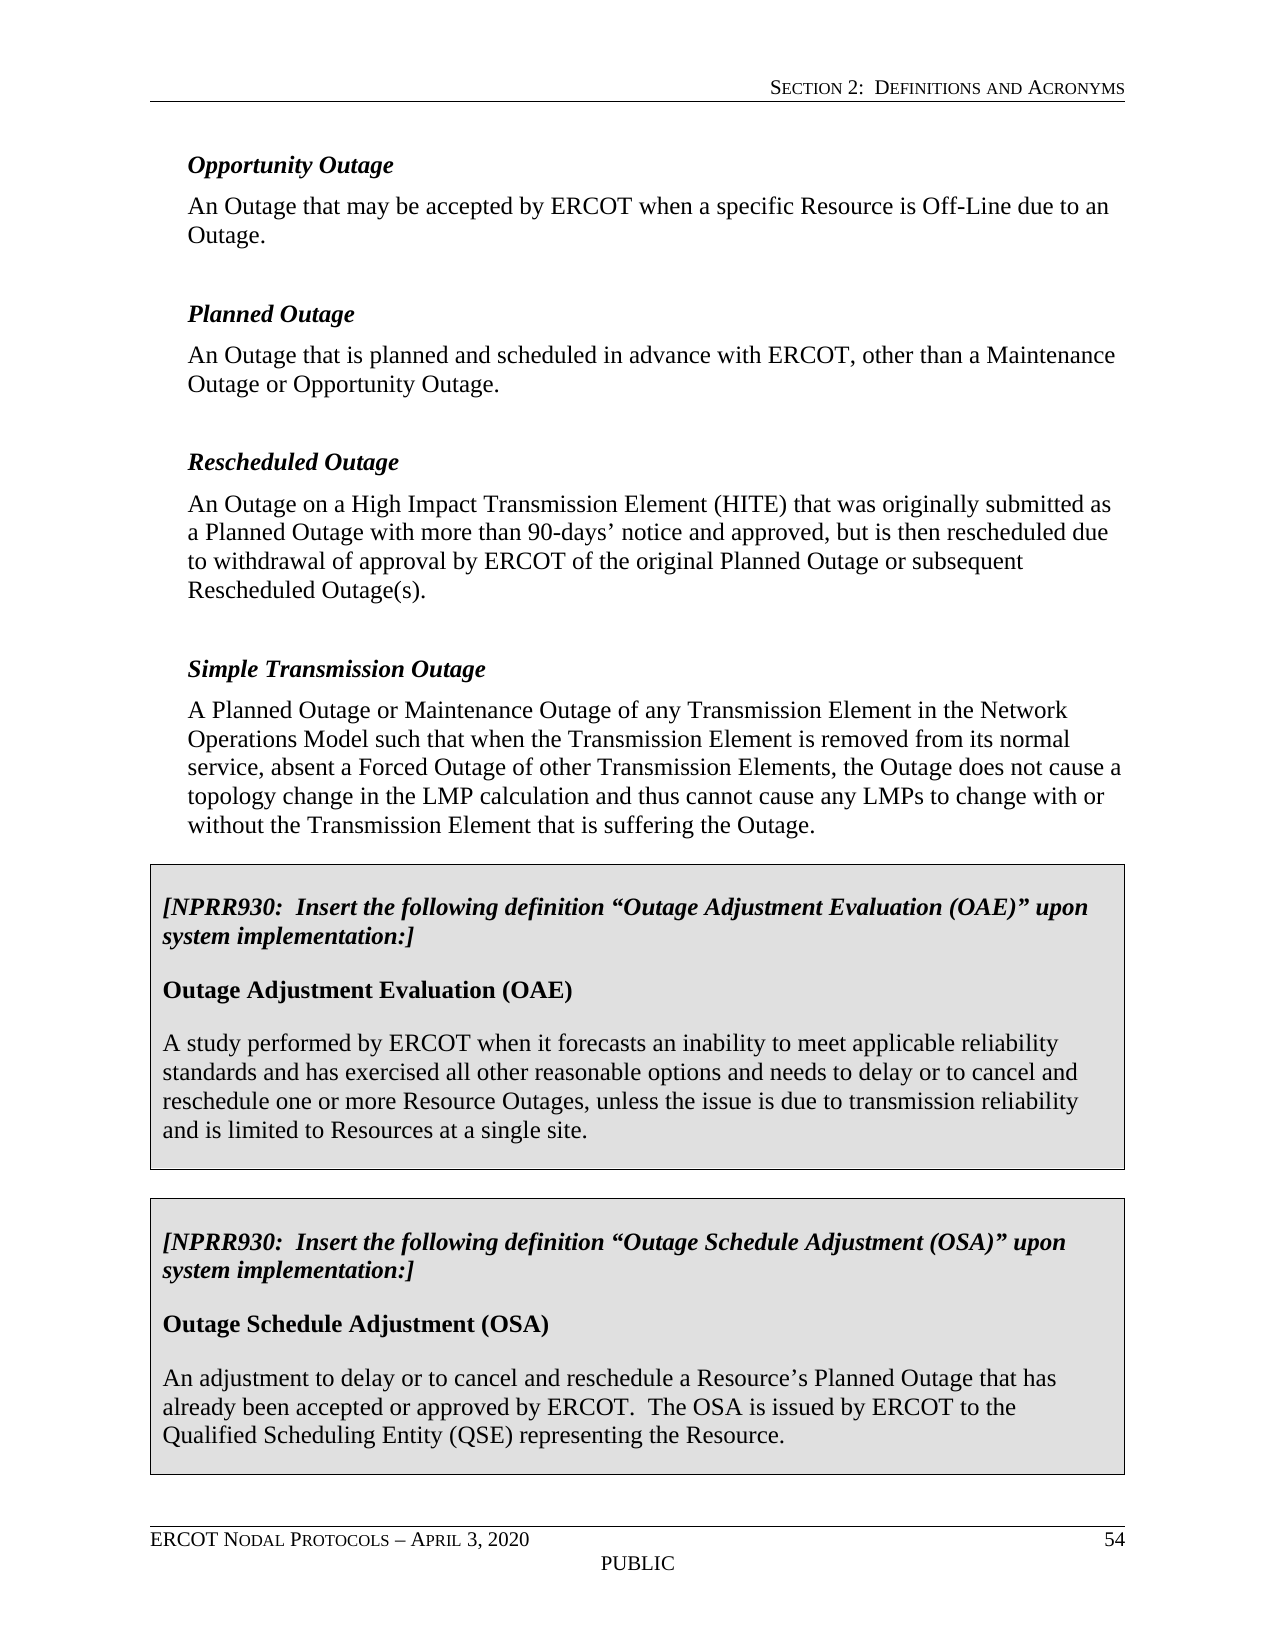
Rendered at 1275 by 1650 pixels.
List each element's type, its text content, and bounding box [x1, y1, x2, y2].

text Rescheduled Outage [187, 447, 1125, 476]
text A Planned Outage or Maintenance Outage of any Transmission Element in the Network Operations Model such that when the Transmission Element is removed from its normal service, absent a Forced Outage of other Transmission Elements, the Outage does not cause a topology change in the LMP calculation and thus cannot cause any LMPs to change with or without the Transmission Element that is suffering the Outage. [187, 695, 1125, 839]
text An Outage on a High Impact Transmission Element (HITE) that was originally submitted as a Planned Outage with more than 90-days’ notice and approved, but is then rescheduled due to withdrawal of approval by ERCOT of the original Planned Outage or subsequent Rescheduled Outage(s). [187, 489, 1125, 604]
text An Outage that may be accepted by ERCOT when a specific Resource is Off-Line due to an Outage. [187, 191, 1125, 249]
text Planned Outage [187, 299, 1125, 327]
text An Outage that is planned and scheduled in advance with ERCOT, other than a Maintenance Outage or Opportunity Outage. [187, 340, 1125, 397]
text Simple Transmission Outage [187, 654, 1125, 682]
text Opportunity Outage [187, 150, 1125, 179]
table_header [NPRR930: Insert the following definition “Outage Adjustment Evaluation (OAE)” upon system implementation:] Outage Adjustment Evaluation (OAE) A study performed by ERCOT when it forecasts an inability to meet applicable reliability standards and has exercised all other reasonable options and needs to delay or to cancel and reschedule one or more Resource Outages, unless the issue is due to transmission reliability and is limited to Resources at a single site. [151, 865, 1124, 1168]
table_header [NPRR930: Insert the following definition “Outage Schedule Adjustment (OSA)” upon system implementation:] Outage Schedule Adjustment (OSA) An adjustment to delay or to cancel and reschedule a Resource’s Planned Outage that has already been accepted or approved by ERCOT. The OSA is issued by ERCOT to the Qualified Scheduling Entity (QSE) representing the Resource. [151, 1199, 1124, 1474]
